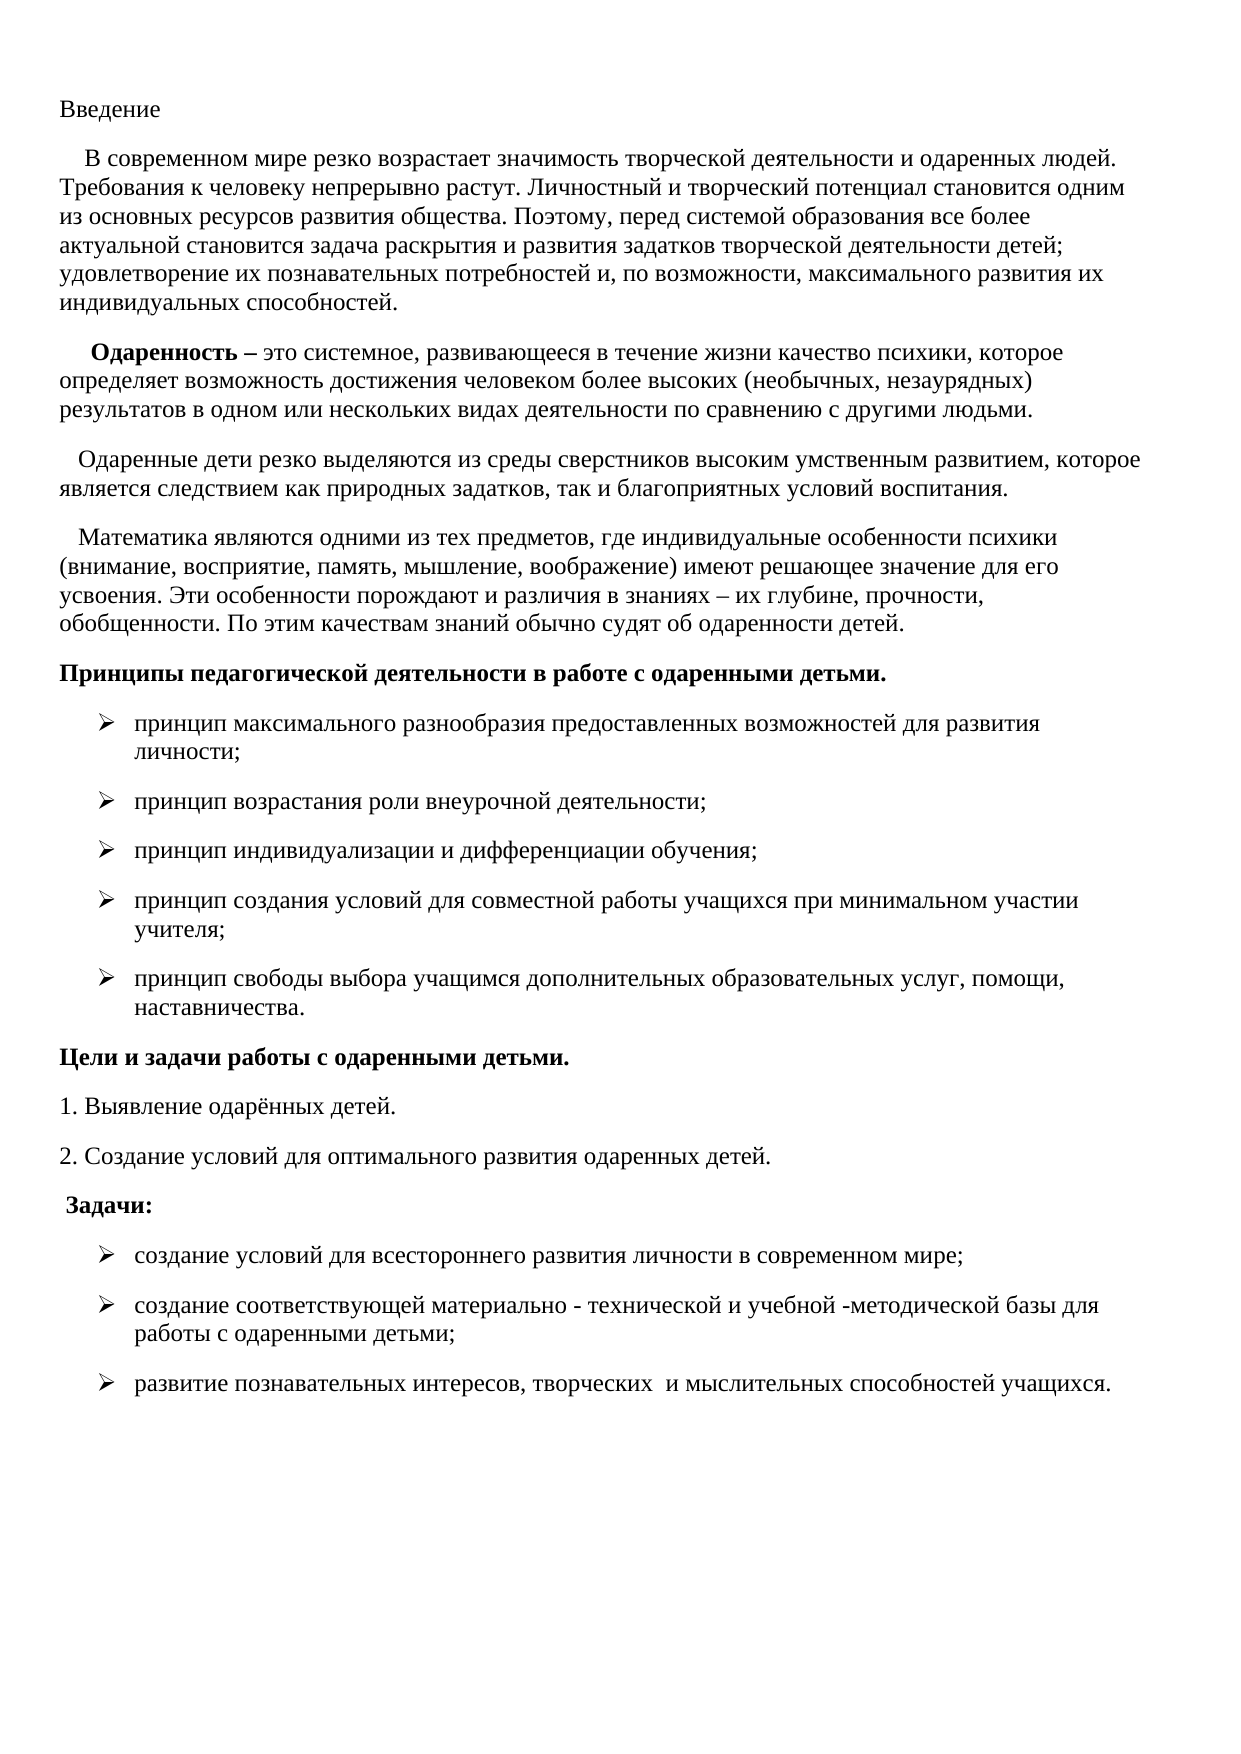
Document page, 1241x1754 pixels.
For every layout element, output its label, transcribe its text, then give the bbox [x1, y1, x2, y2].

text Цели и задачи работы с одаренными детьми. [59, 1042, 1152, 1071]
list создание условий для всестороннего развития личности в современном мире; [97, 1240, 1152, 1269]
list создание соответствующей материально - технической и учебной -методической базы для работы с одаренными детьми; [97, 1290, 1152, 1347]
text 2. Создание условий для оптимального развития одаренных детей. [59, 1141, 1152, 1170]
text Одаренность – это системное, развивающееся в течение жизни качество психики, которое определяет возможность достижения человеком более высоких (необычных, незаурядных) результатов в одном или нескольких видах деятельности по сравнению с другими людьми. [59, 337, 1152, 423]
text Задачи: [59, 1191, 1152, 1219]
list принцип свободы выбора учащимся дополнительных образовательных услуг, помощи, наставничества. [97, 963, 1152, 1021]
text Введение [59, 94, 1152, 123]
text Одаренные дети резко выделяются из среды сверстников высоким умственным развитием, которое является следствием как природных задатков, так и благоприятных условий воспитания. [59, 444, 1152, 501]
list принцип максимального разнообразия предоставленных возможностей для развития личности; [97, 708, 1152, 765]
text 1. Выявление одарённых детей. [59, 1091, 1152, 1120]
text Принципы педагогической деятельности в работе с одаренными детьми. [59, 658, 1152, 687]
list развитие познавательных интересов, творческих и мыслительных способностей учащихся. [97, 1368, 1152, 1397]
list принцип индивидуализации и дифференциации обучения; [97, 836, 1152, 864]
list принцип возрастания роли внеурочной деятельности; [97, 786, 1152, 815]
text В современном мире резко возрастает значимость творческой деятельности и одаренных людей. Требования к человеку непрерывно растут. Личностный и творческий потенциал становится одним из основных ресурсов развития общества. Поэтому, перед системой образования все более актуальной становится задача раскрытия и развития задатков творческой деятельности детей; удовлетворение их познавательных потребностей и, по возможности, максимального развития их индивидуальных способностей. [59, 143, 1152, 316]
text Математика являются одними из тех предметов, где индивидуальные особенности психики (внимание, восприятие, память, мышление, воображение) имеют решающее значение для его усвоения. Эти особенности порождают и различия в знаниях – их глубине, прочности, обобщенности. По этим качествам знаний обычно судят об одаренности детей. [59, 522, 1152, 637]
list принцип создания условий для совместной работы учащихся при минимальном участии учителя; [97, 885, 1152, 943]
